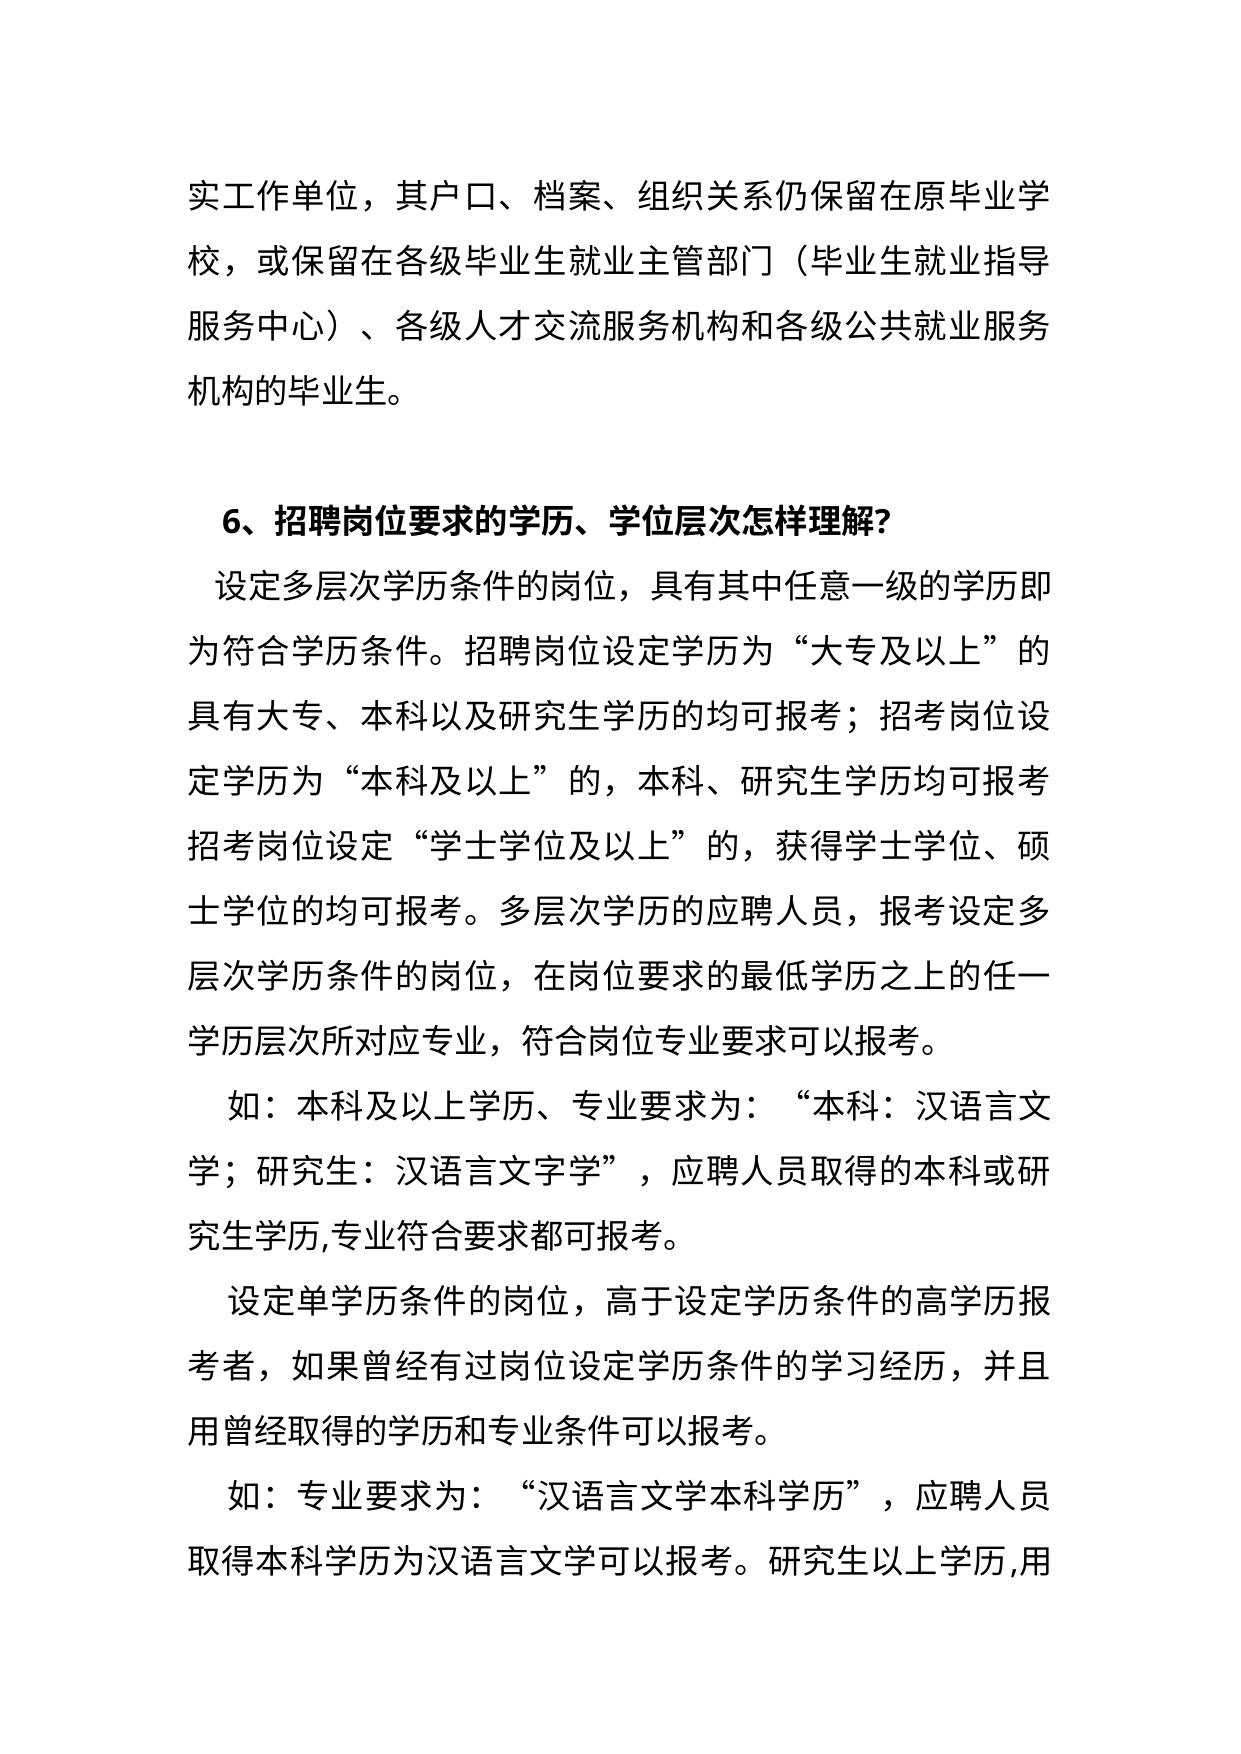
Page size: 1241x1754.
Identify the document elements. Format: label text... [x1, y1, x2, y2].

text 如：本科及以上学历、专业要求为：“本科：汉语言文学；研究生：汉语言文字学”，应聘人员取得的本科或研究生学历,专业符合要求都可报考。 [187, 1072, 1053, 1267]
text 设定单学历条件的岗位，高于设定学历条件的高学历报考者，如果曾经有过岗位设定学历条件的学习经历，并且用曾经取得的学历和专业条件可以报考。 [187, 1267, 1053, 1462]
text 设定多层次学历条件的岗位，具有其中任意一级的学历即为符合学历条件。招聘岗位设定学历为“大专及以上”的，具有大专、本科以及研究生学历的均可报考；招考岗位设定学历为“本科及以上”的，本科、研究生学历均可报考；招考岗位设定“学士学位及以上”的，获得学士学位、硕士学位的均可报考。多层次学历的应聘人员，报考设定多层次学历条件的岗位，在岗位要求的最低学历之上的任一学历层次所对应专业，符合岗位专业要求可以报考。 [187, 552, 1053, 1072]
text 6、招聘岗位要求的学历、学位层次怎样理解? [187, 487, 1053, 552]
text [187, 162, 1053, 422]
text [187, 1462, 1053, 1592]
